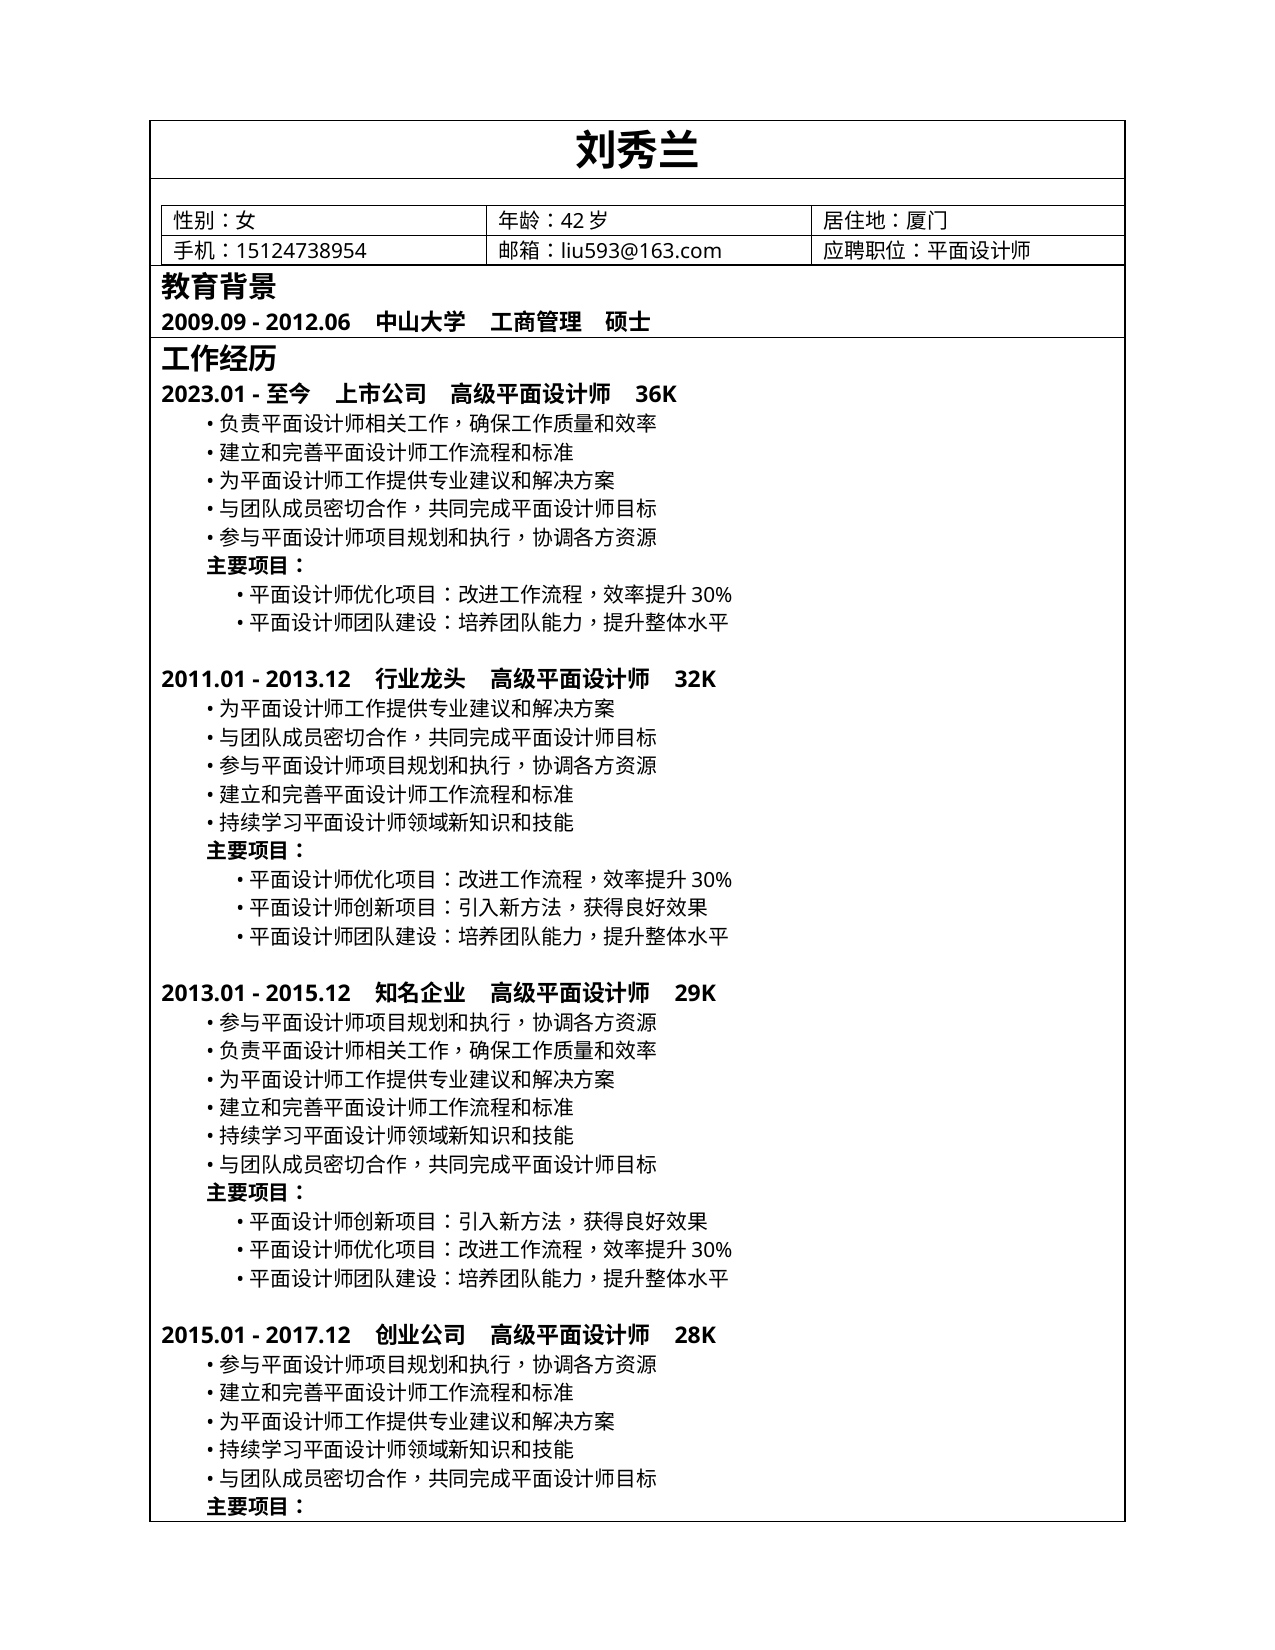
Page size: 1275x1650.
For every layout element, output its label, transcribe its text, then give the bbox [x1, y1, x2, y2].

table_header 刘秀兰 [151, 121, 1124, 178]
table_cell [151, 179, 1124, 265]
table_cell 教育背景 2009.09 - 2012.06 中山大学 工商管理 硕士 [151, 266, 1124, 337]
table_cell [151, 338, 1124, 1521]
